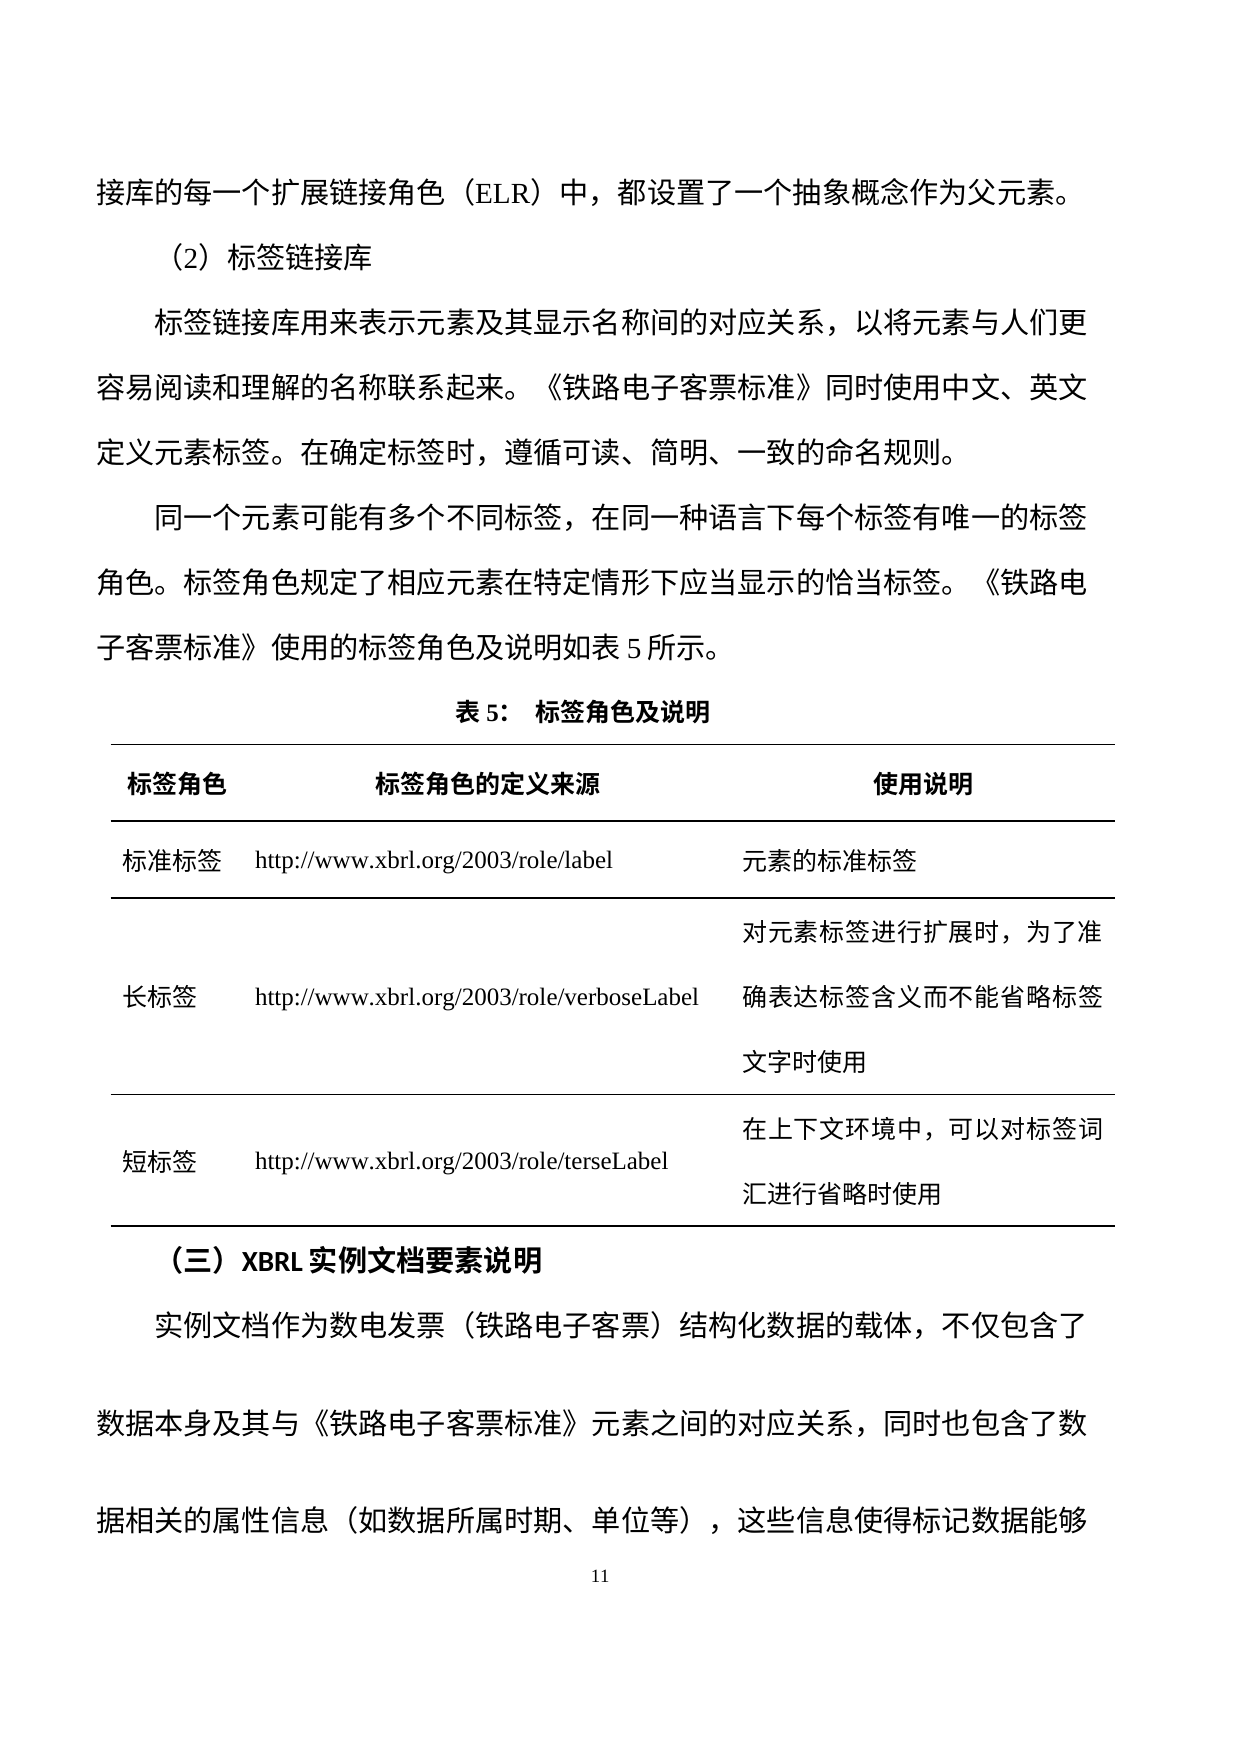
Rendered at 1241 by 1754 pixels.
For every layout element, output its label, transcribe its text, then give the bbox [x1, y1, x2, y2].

table_cell 标准标签 [111, 822, 243, 897]
table_cell 对元素标签进行扩展时，为了准确表达标签含义而不能省略标签文字时使用 [731, 899, 1115, 1093]
table_cell http://www.xbrl.org/2003/role/terseLabel [244, 1095, 731, 1225]
table_header 标签角色 [111, 745, 243, 820]
table_cell http://www.xbrl.org/2003/role/verboseLabel [244, 899, 731, 1093]
text （2）标签链接库 [96, 223, 1104, 288]
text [96, 158, 1104, 223]
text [96, 1292, 1104, 1552]
table_cell http://www.xbrl.org/2003/role/label [244, 822, 731, 897]
text 标签链接库用来表示元素及其显示名称间的对应关系，以将元素与人们更容易阅读和理解的名称联系起来。《铁路电子客票标准》同时使用中文、英文定义元素标签。在确定标签时，遵循可读、简明、一致的命名规则。 [96, 288, 1104, 483]
table_cell 在上下文环境中，可以对标签词汇进行省略时使用 [731, 1095, 1115, 1225]
list 标签角色及说明 [96, 678, 1104, 743]
text （三）XBRL实例文档要素说明 [96, 1227, 1104, 1292]
table_cell 元素的标准标签 [731, 822, 1115, 897]
table_cell 短标签 [111, 1095, 243, 1225]
table_header 标签角色的定义来源 [244, 745, 731, 820]
table_cell 长标签 [111, 899, 243, 1093]
table_header 使用说明 [731, 745, 1115, 820]
text 同一个元素可能有多个不同标签，在同一种语言下每个标签有唯一的标签角色。标签角色规定了相应元素在特定情形下应当显示的恰当标签。《铁路电子客票标准》使用的标签角色及说明如表5所示。 [96, 483, 1104, 678]
